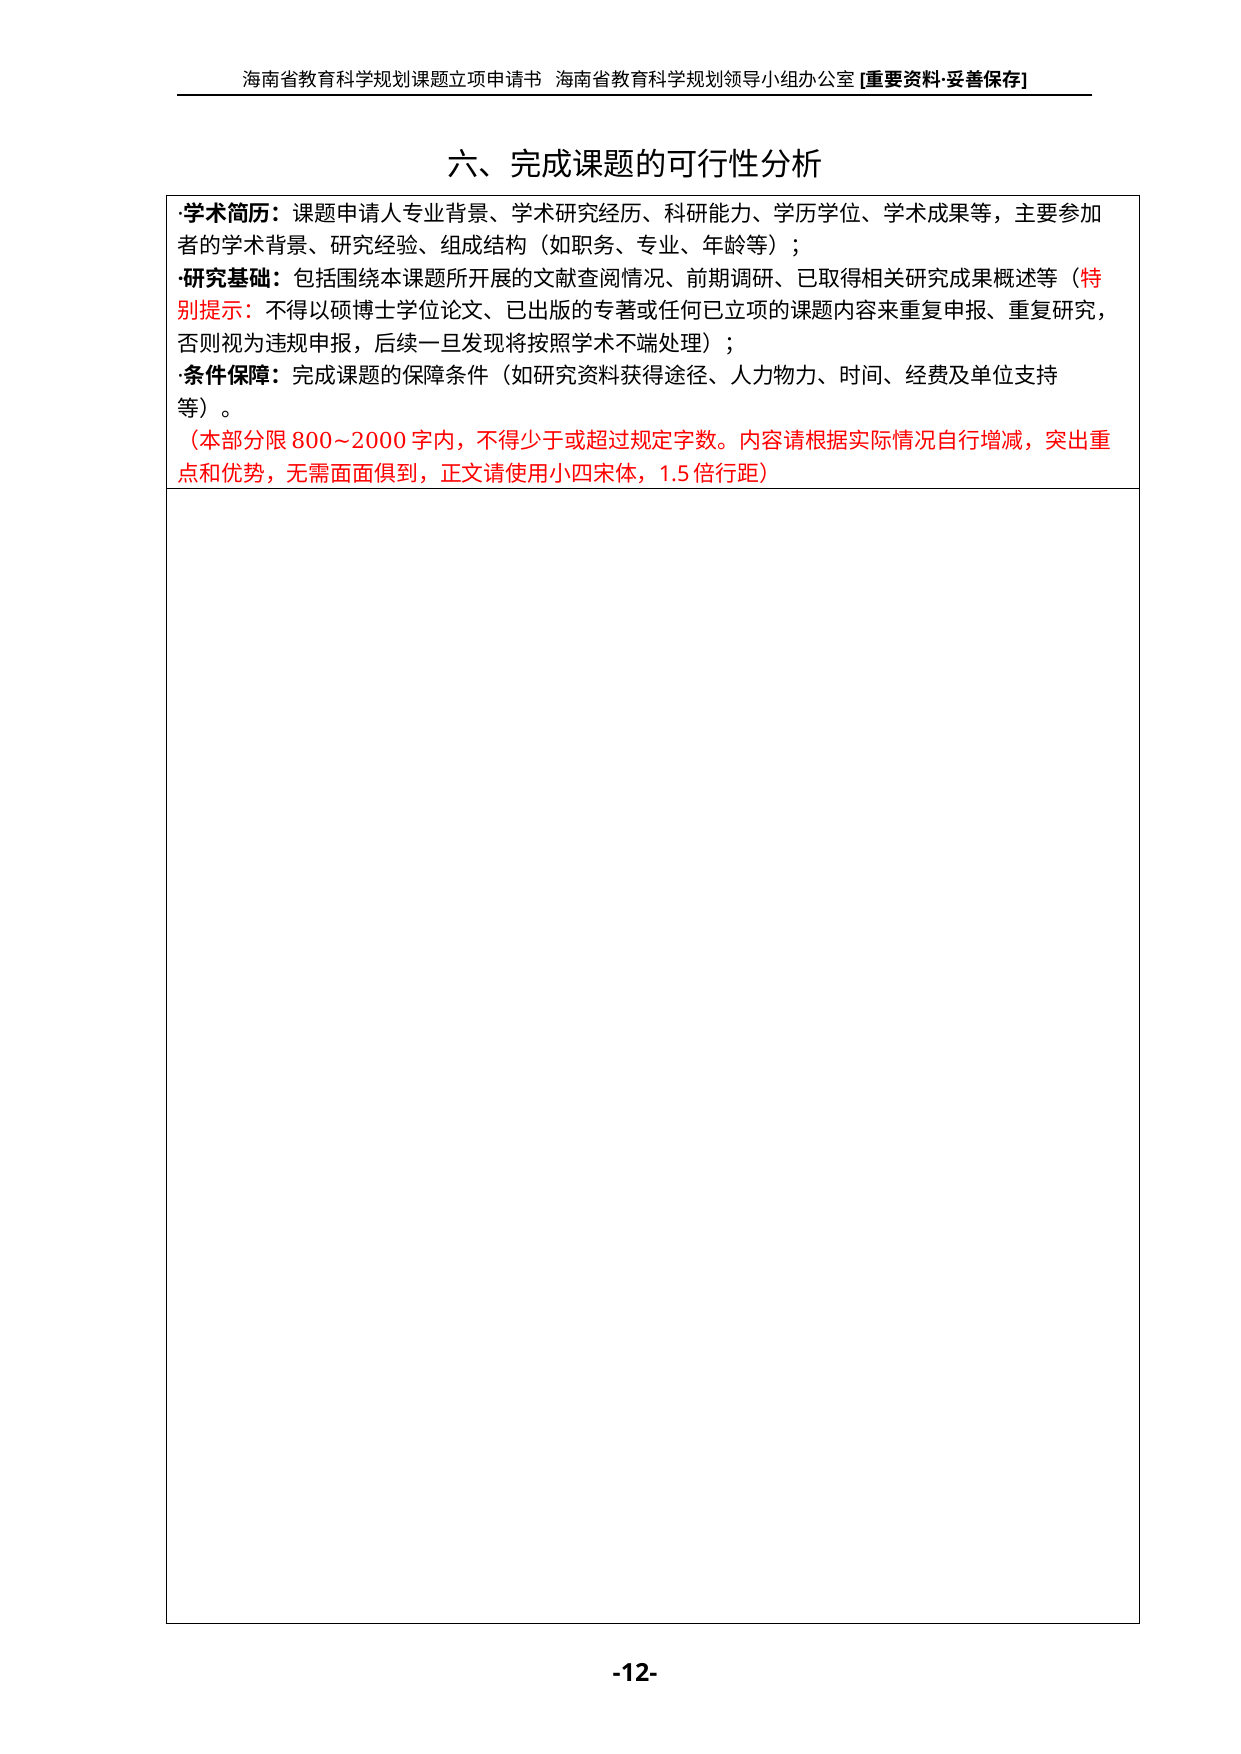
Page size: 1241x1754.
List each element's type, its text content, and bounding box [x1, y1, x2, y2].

table_header ·学术简历：课题申请人专业背景、学术研究经历、科研能力、学历学位、学术成果等，主要参加者的学术背景、研究经验、组成结构（如职务、专业、年龄等）； ·研究基础：包括围绕本课题所开展的文献查阅情况、前期调研、已取得相关研究成果概述等（特别提示：不得以硕博士学位论文、已出版的专著或任何已立项的课题内容来重复申报、重复研究，否则视为违规申报，后续一旦发现将按照学术不端处理）； ·条件保障：完成课题的保障条件（如研究资料获得途径、人力物力、时间、经费及单位支持等）。 （本部分限800~2000字内，不得少于或超过规定字数。内容请根据实际情况自行增减，突出重点和优势，无需面面俱到，正文请使用小四宋体，1.5倍行距） [167, 196, 1139, 488]
text 六、完成课题的可行性分析 [177, 129, 1092, 194]
table_cell [167, 489, 1139, 1623]
